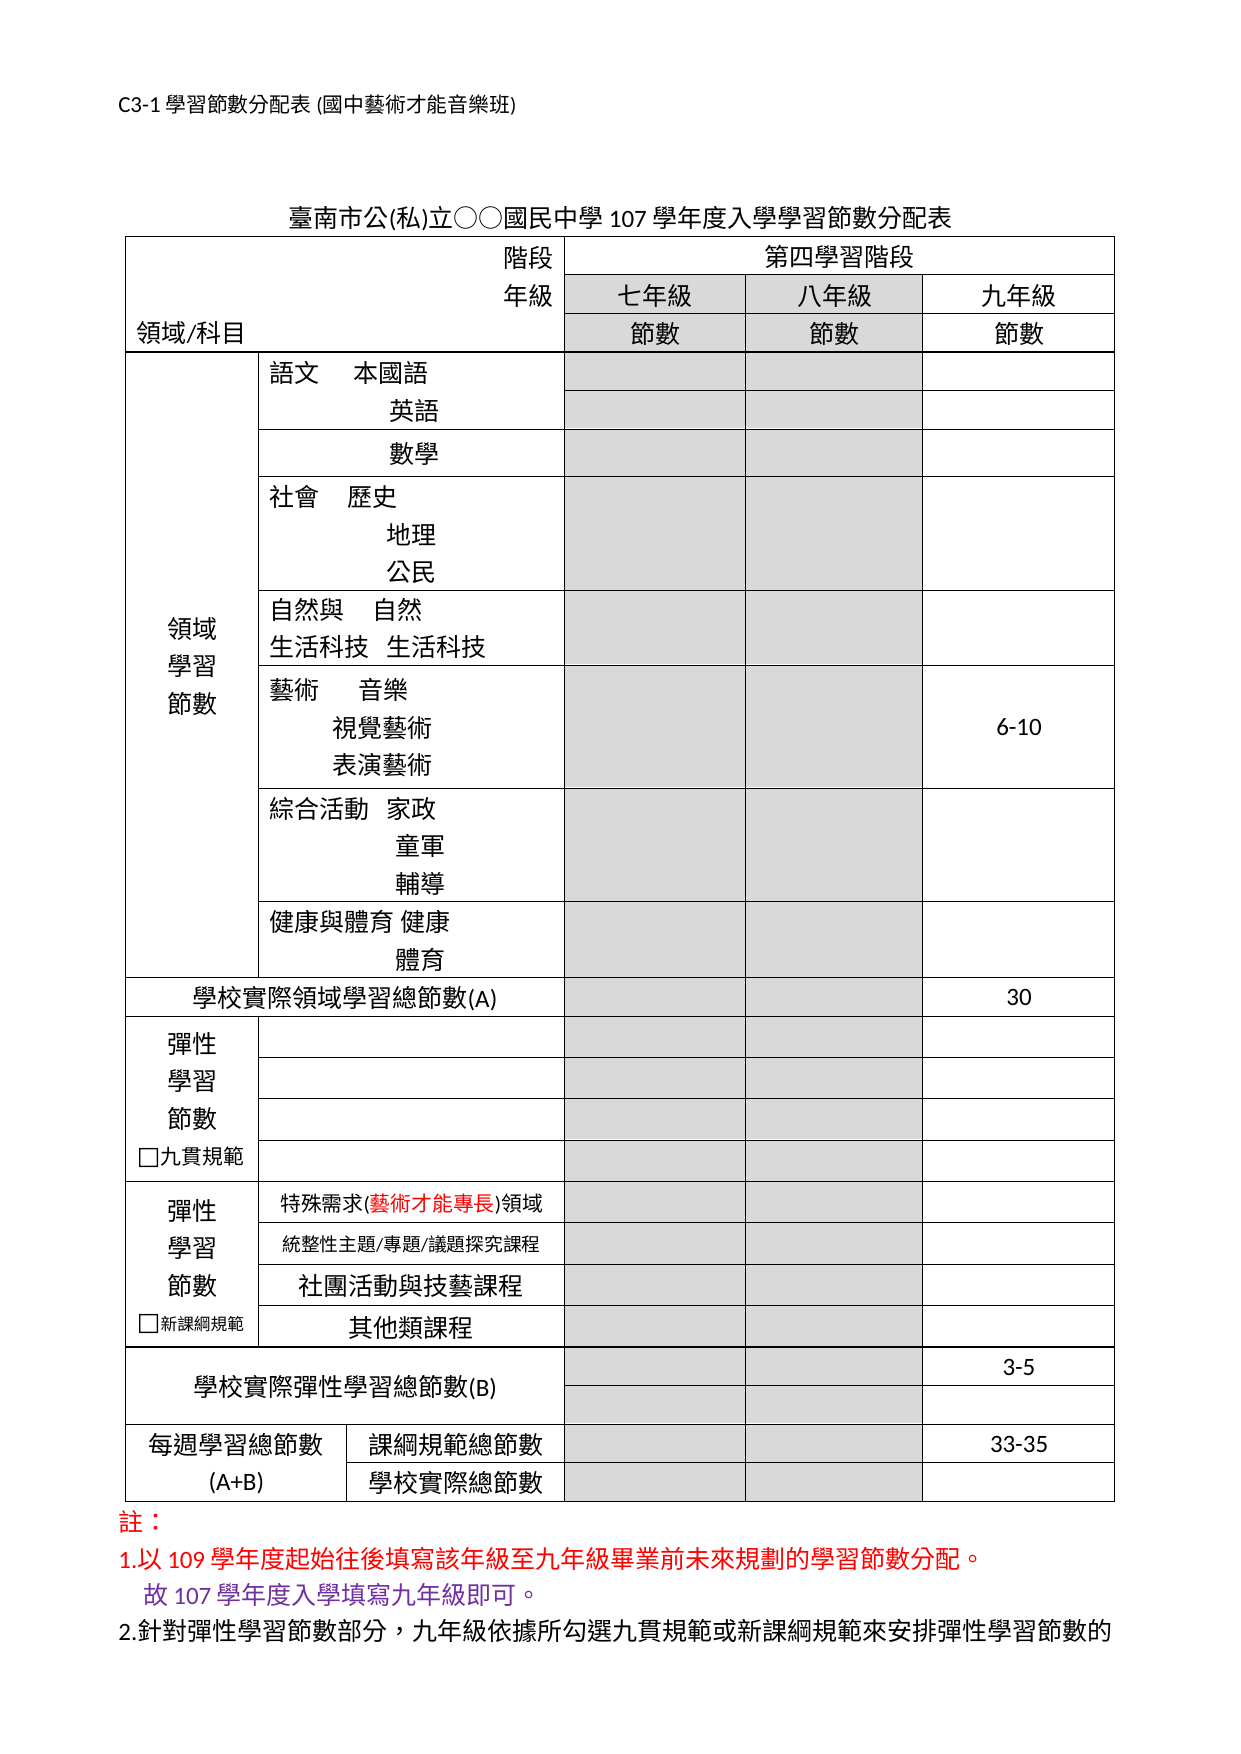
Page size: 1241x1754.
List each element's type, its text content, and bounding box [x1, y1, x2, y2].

table_cell [565, 430, 745, 476]
table_cell [746, 1099, 922, 1139]
table_cell [565, 1425, 745, 1462]
table_cell 彈性 學習 節數 □新課綱規範 [126, 1182, 258, 1346]
table_cell 九年級 [923, 275, 1114, 313]
table_header 階段 年級 領域/科目 [126, 237, 564, 351]
table_cell [259, 1017, 564, 1057]
text 臺南市公(私)立○○國民中學107學年度入學學習節數分配表 [118, 198, 1122, 236]
table_cell [746, 1223, 922, 1264]
table_cell 社團活動與技藝課程 [259, 1265, 564, 1305]
table_cell [746, 1463, 922, 1501]
table_cell [565, 1099, 745, 1139]
table_cell [746, 789, 922, 901]
table_cell 33-35 [923, 1425, 1114, 1462]
table_cell [923, 1099, 1114, 1139]
table_cell [923, 1017, 1114, 1057]
table_cell [259, 1058, 564, 1098]
table_cell 自然與 自然 生活科技 生活科技 [259, 591, 564, 664]
table_cell [923, 391, 1114, 428]
table_cell [565, 1348, 745, 1385]
table_cell 6-10 [923, 666, 1114, 787]
table_cell 30 [923, 978, 1114, 1016]
table_cell [565, 1182, 745, 1222]
table_cell [565, 477, 745, 590]
table_cell 學校實際總節數 [347, 1463, 564, 1501]
table_cell 學校實際彈性學習總節數(B) [126, 1348, 564, 1423]
table_cell [923, 477, 1114, 590]
table_cell [746, 591, 922, 664]
table_cell 綜合活動 家政 童軍 輔導 [259, 789, 564, 901]
table_cell 學校實際領域學習總節數(A) [126, 978, 564, 1016]
table_cell [565, 1017, 745, 1057]
table_cell [259, 1141, 564, 1181]
table_cell 節數 [923, 314, 1114, 351]
table_cell [923, 353, 1114, 390]
table_cell 每週學習總節數 (A+B) [126, 1425, 346, 1501]
table_cell 統整性主題/專題/議題探究課程 [259, 1223, 564, 1264]
table_cell [923, 789, 1114, 901]
table_cell [565, 666, 745, 787]
table_cell [923, 1386, 1114, 1423]
table_cell [923, 1058, 1114, 1098]
table_cell [746, 1306, 922, 1346]
table_cell 八年級 [746, 275, 922, 313]
table_cell [565, 591, 745, 664]
table_cell [923, 1223, 1114, 1264]
text 註： [118, 1502, 1122, 1539]
table_cell [565, 1058, 745, 1098]
table_cell 課綱規範總節數 [347, 1425, 564, 1462]
table_cell 健康與體育 健康 體育 [259, 902, 564, 977]
table_cell [746, 1386, 922, 1423]
table_cell 節數 [565, 314, 745, 351]
table_cell [746, 430, 922, 476]
table_cell [746, 1058, 922, 1098]
table_cell [746, 353, 922, 390]
table_cell [565, 1463, 745, 1501]
table_cell [746, 1182, 922, 1222]
table_cell [746, 978, 922, 1016]
table_cell [746, 666, 922, 787]
table_cell [746, 1017, 922, 1057]
table_cell [746, 1348, 922, 1385]
table_cell [746, 1425, 922, 1462]
table_cell [746, 477, 922, 590]
table_header 第四學習階段 [565, 237, 1114, 274]
table_cell [923, 1306, 1114, 1346]
table_cell [565, 391, 745, 428]
table_cell 3-5 [923, 1348, 1114, 1385]
table_cell 七年級 [565, 275, 745, 313]
table_cell [565, 789, 745, 901]
table_cell [565, 1141, 745, 1181]
table_cell 領域 學習 節數 [126, 353, 258, 977]
table_cell 數學 [259, 430, 564, 476]
table_cell [565, 1306, 745, 1346]
table_cell [565, 1223, 745, 1264]
table_cell [923, 1141, 1114, 1181]
table_cell [923, 1182, 1114, 1222]
table_cell 社會 歷史 地理 公民 [259, 477, 564, 590]
table_cell [565, 353, 745, 390]
table_cell [746, 1141, 922, 1181]
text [118, 1612, 1122, 1648]
table_cell [565, 1265, 745, 1305]
table_cell 其他類課程 [259, 1306, 564, 1346]
table_cell [565, 1386, 745, 1423]
table_cell 特殊需求(藝術才能專長)領域 [259, 1182, 564, 1222]
table_cell 語文 本國語 英語 [259, 353, 564, 428]
table_cell [923, 430, 1114, 476]
table_cell [923, 1265, 1114, 1305]
table_cell [746, 391, 922, 428]
table_cell [923, 591, 1114, 664]
table_cell [565, 902, 745, 977]
table_cell 藝術 音樂 視覺藝術 表演藝術 [259, 666, 564, 787]
table_cell [565, 978, 745, 1016]
table_cell [746, 902, 922, 977]
table_cell [259, 1099, 564, 1139]
text 故107學年度入學填寫九年級即可。 [118, 1575, 1122, 1612]
table_cell [746, 1265, 922, 1305]
table_cell 彈性 學習 節數 □九貫規範 [126, 1017, 258, 1181]
table_cell [923, 902, 1114, 977]
table_cell [923, 1463, 1114, 1501]
text 1.以109學年度起始往後填寫該年級至九年級畢業前未來規劃的學習節數分配。 [118, 1539, 1122, 1575]
table_cell 節數 [746, 314, 922, 351]
